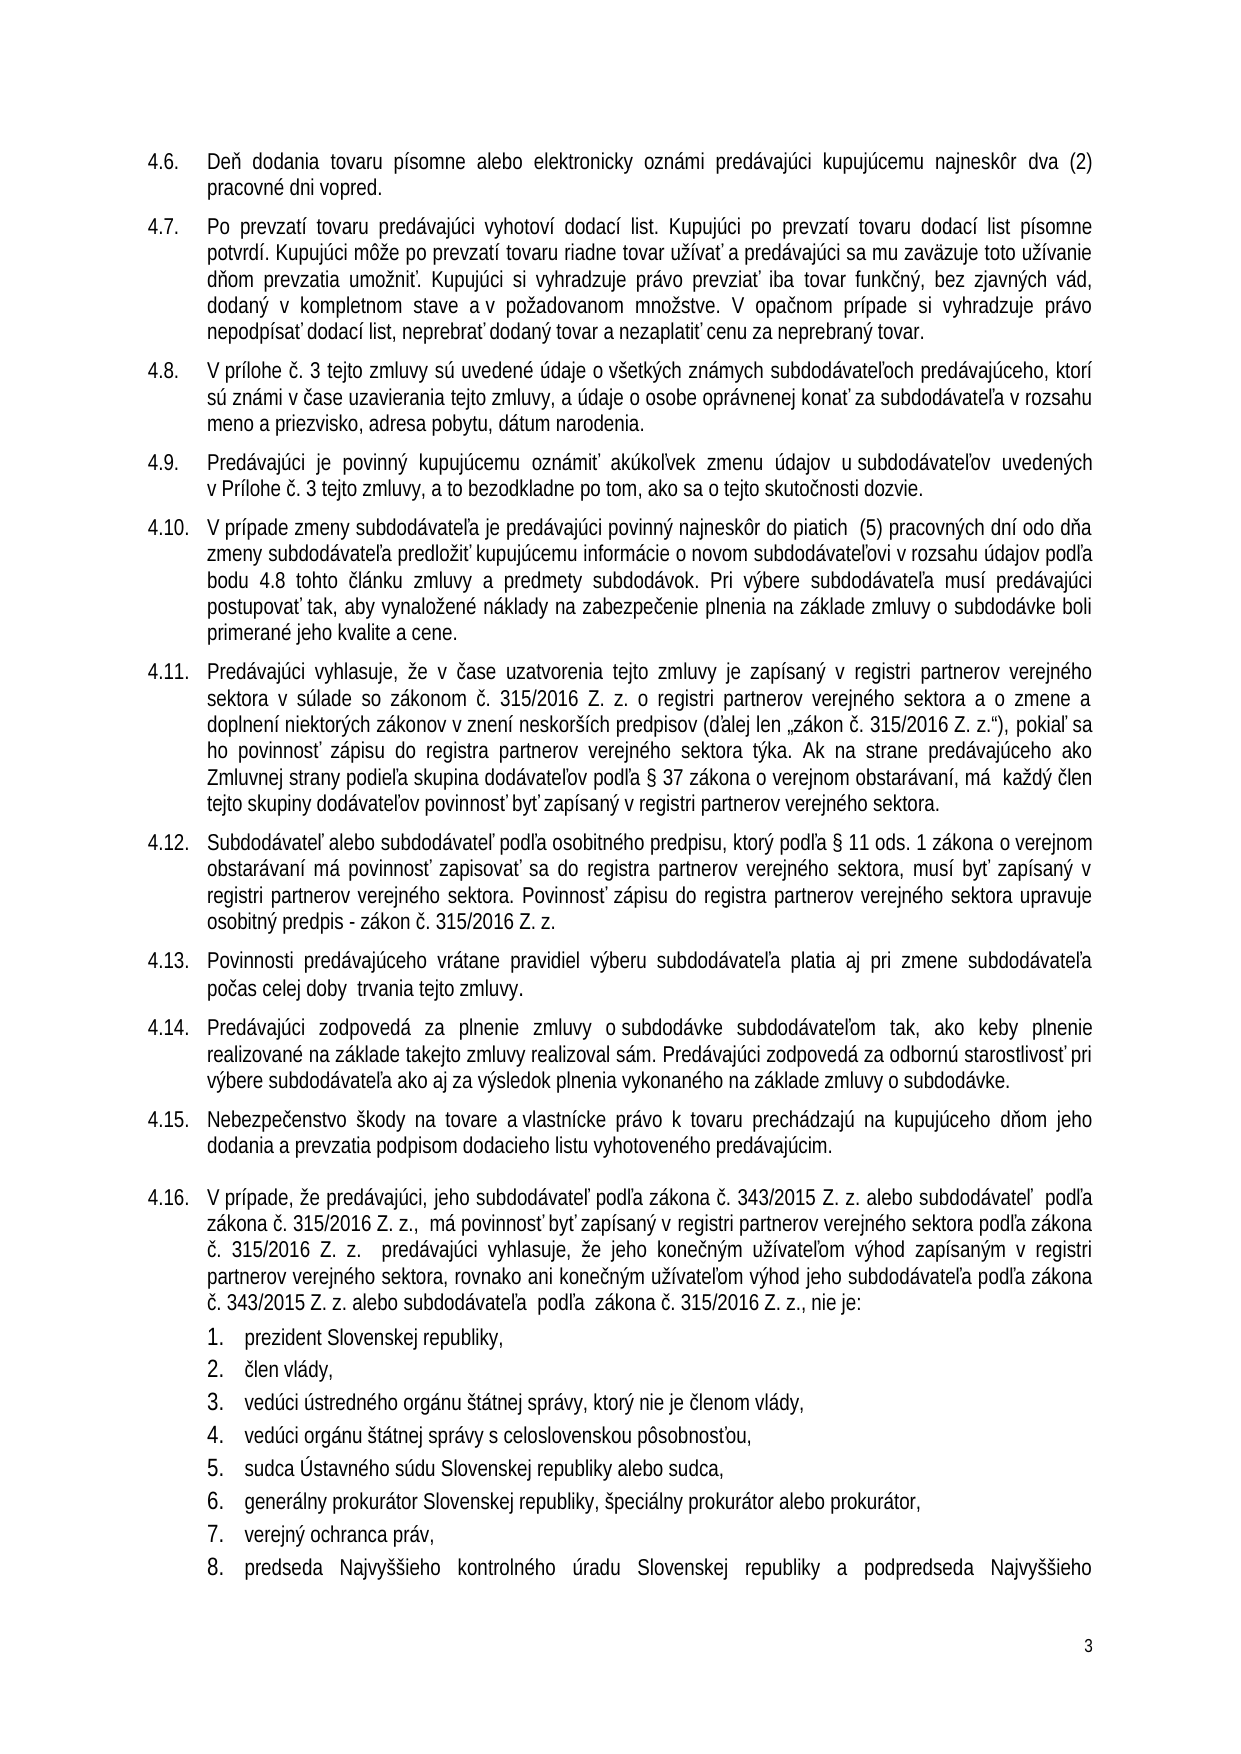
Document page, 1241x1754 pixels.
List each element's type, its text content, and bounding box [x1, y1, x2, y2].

list V prípade zmeny subdodávateľa je predávajúci povinný najneskôr do piatich (5) pracovných dní odo dňa zmeny subdodávateľa predložiť kupujúcemu informácie o novom subdodávateľovi v rozsahu údajov podľa bodu 4.8 tohto článku zmluvy a predmety subdodávok. Pri výbere subdodávateľa musí predávajúci postupovať tak, aby vynaložené náklady na zabezpečenie plnenia na základe zmluvy o subdodávke boli primerané jeho kvalite a cene. [148, 514, 1092, 646]
list Nebezpečenstvo škody na tovare a vlastnícke právo k tovaru prechádzajú na kupujúceho dňom jeho dodania a prevzatia podpisom dodacieho listu vyhotoveného predávajúcim. [148, 1106, 1092, 1158]
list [207, 1552, 1092, 1581]
list Povinnosti predávajúceho vrátane pravidiel výberu subdodávateľa platia aj pri zmene subdodávateľa počas celej doby trvania tejto zmluvy. [148, 947, 1092, 1002]
list Predávajúci vyhlasuje, že v čase uzatvorenia tejto zmluvy je zapísaný v registri partnerov verejného sektora v súlade so zákonom č. 315/2016 Z. z. o registri partnerov verejného sektora a o zmene a doplnení niektorých zákonov v znení neskorších predpisov (ďalej len „zákon č. 315/2016 Z. z.“), pokiaľ sa ho povinnosť zápisu do registra partnerov verejného sektora týka. Ak na strane predávajúceho ako Zmluvnej strany podieľa skupina dodávateľov podľa § 37 zákona o verejnom obstarávaní, má každý člen tejto skupiny dodávateľov povinnosť byť zapísaný v registri partnerov verejného sektora. [148, 658, 1092, 816]
list V prílohe č. 3 tejto zmluvy sú uvedené údaje o všetkých známych subdodávateľoch predávajúceho, ktorí sú známi v čase uzavierania tejto zmluvy, a údaje o osobe oprávnenej konať za subdodávateľa v rozsahu meno a priezvisko, adresa pobytu, dátum narodenia. [148, 357, 1092, 436]
list Predávajúci zodpovedá za plnenie zmluvy o subdodávke subdodávateľom tak, ako keby plnenie realizované na základe takejto zmluvy realizoval sám. Predávajúci zodpovedá za odbornú starostlivosť pri výbere subdodávateľa ako aj za výsledok plnenia vykonaného na základe zmluvy o subdodávke. [148, 1014, 1092, 1093]
list prezident Slovenskej republiky, [207, 1322, 1092, 1350]
list člen vlády, [207, 1354, 1092, 1383]
list Subdodávateľ alebo subdodávateľ podľa osobitného predpisu, ktorý podľa § 11 ods. 1 zákona o verejnom obstarávaní má povinnosť zapisovať sa do registra partnerov verejného sektora, musí byť zapísaný v registri partnerov verejného sektora. Povinnosť zápisu do registra partnerov verejného sektora upravuje osobitný predpis - zákon č. 315/2016 Z. z. [148, 829, 1092, 934]
list Po prevzatí tovaru predávajúci vyhotoví dodací list. Kupujúci po prevzatí tovaru dodací list písomne potvrdí. Kupujúci môže po prevzatí tovaru riadne tovar užívať a predávajúci sa mu zaväzuje toto užívanie dňom prevzatia umožniť. Kupujúci si vyhradzuje právo prevziať iba tovar funkčný, bez zjavných vád, dodaný v kompletnom stave a v požadovanom množstve. V opačnom prípade si vyhradzuje právo nepodpísať dodací list, neprebrať dodaný tovar a nezaplatiť cenu za neprebraný tovar. [148, 213, 1092, 345]
list vedúci ústredného orgánu štátnej správy, ktorý nie je členom vlády, [207, 1387, 1092, 1416]
list sudca Ústavného súdu Slovenskej republiky alebo sudca, [207, 1453, 1092, 1482]
list Predávajúci je povinný kupujúcemu oznámiť akúkoľvek zmenu údajov u subdodávateľov uvedených v Prílohe č. 3 tejto zmluvy, a to bezodkladne po tom, ako sa o tejto skutočnosti dozvie. [148, 449, 1092, 501]
list V prípade, že predávajúci, jeho subdodávateľ podľa zákona č. 343/2015 Z. z. alebo subdodávateľ podľa zákona č. 315/2016 Z. z., má povinnosť byť zapísaný v registri partnerov verejného sektora podľa zákona č. 315/2016 Z. z. predávajúci vyhlasuje, že jeho konečným užívateľom výhod zapísaným v registri partnerov verejného sektora, rovnako ani konečným užívateľom výhod jeho subdodávateľa podľa zákona č. 343/2015 Z. z. alebo subdodávateľa podľa zákona č. 315/2016 Z. z., nie je: [148, 1183, 1092, 1315]
list Deň dodania tovaru písomne alebo elektronicky oznámi predávajúci kupujúcemu najneskôr dva (2) pracovné dni vopred. [148, 148, 1092, 200]
list vedúci orgánu štátnej správy s celoslovenskou pôsobnosťou, [207, 1420, 1092, 1449]
list generálny prokurátor Slovenskej republiky, špeciálny prokurátor alebo prokurátor, [207, 1486, 1092, 1515]
list verejný ochranca práv, [207, 1519, 1092, 1548]
